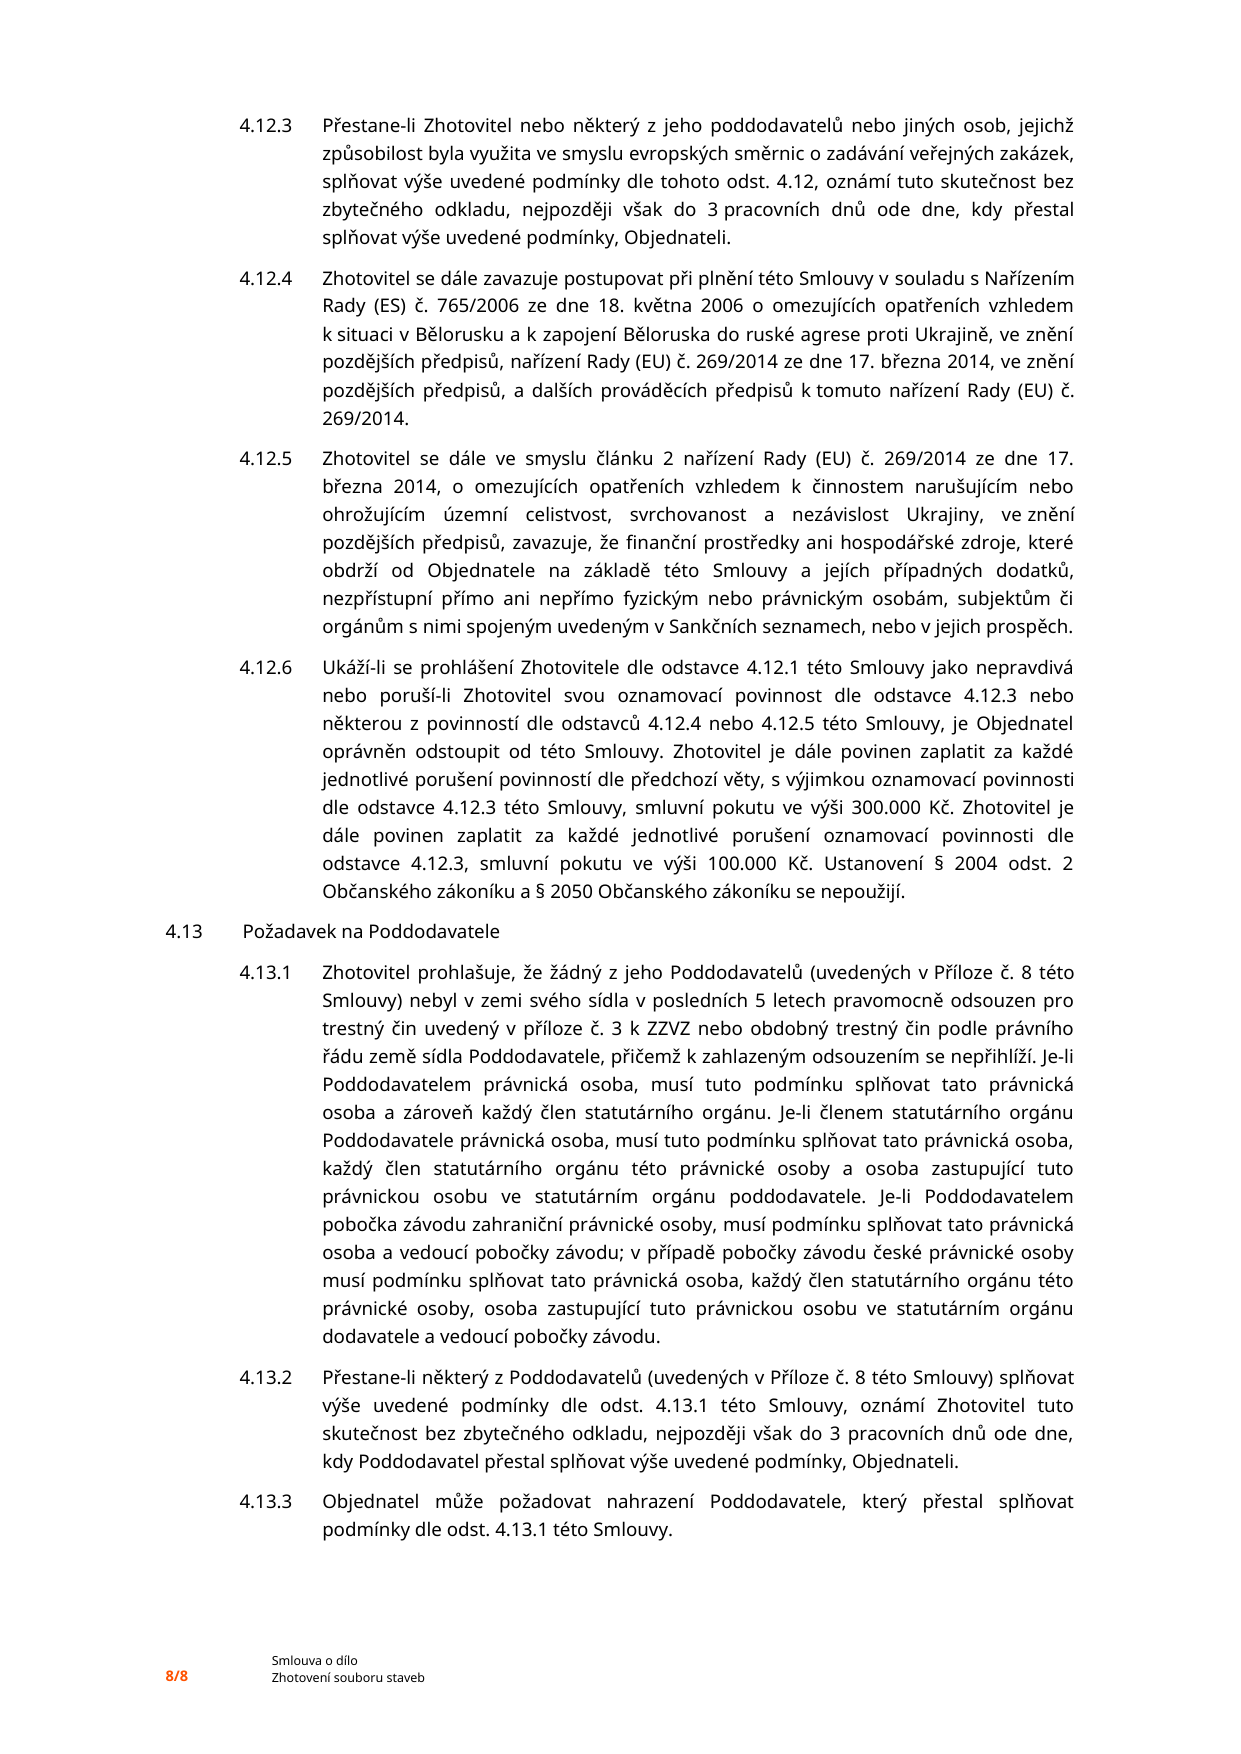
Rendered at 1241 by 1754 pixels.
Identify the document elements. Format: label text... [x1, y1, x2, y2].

text Přestane-li některý z Poddodavatelů (uvedených v Příloze č. 8 této Smlouvy) splňovat výše uvedené podmínky dle odst. 4.13.1 této Smlouvy, oznámí Zhotovitel tuto skutečnost bez zbytečného odkladu, nejpozději však do 3 pracovních dnů ode dne, kdy Poddodavatel přestal splňovat výše uvedené podmínky, Objednateli. [239, 1364, 1075, 1474]
text Zhotovitel prohlašuje, že žádný z jeho Poddodavatelů (uvedených v Příloze č. 8 této Smlouvy) nebyl v zemi svého sídla v posledních 5 letech pravomocně odsouzen pro trestný čin uvedený v příloze č. 3 k ZZVZ nebo obdobný trestný čin podle právního řádu země sídla Poddodavatele, přičemž k zahlazeným odsouzením se nepřihlíží. Je-li Poddodavatelem právnická osoba, musí tuto podmínku splňovat tato právnická osoba a zároveň každý člen statutárního orgánu. Je-li členem statutárního orgánu Poddodavatele právnická osoba, musí tuto podmínku splňovat tato právnická osoba, každý člen statutárního orgánu této právnické osoby a osoba zastupující tuto právnickou osobu ve statutárním orgánu poddodavatele. Je-li Poddodavatelem pobočka závodu zahraniční právnické osoby, musí podmínku splňovat tato právnická osoba a vedoucí pobočky závodu; v případě pobočky závodu české právnické osoby musí podmínku splňovat tato právnická osoba, každý člen statutárního orgánu této právnické osoby, osoba zastupující tuto právnickou osobu ve statutárním orgánu dodavatele a vedoucí pobočky závodu. [239, 959, 1075, 1349]
text Přestane-li Zhotovitel nebo některý z jeho poddodavatelů nebo jiných osob, jejichž způsobilost byla využita ve smyslu evropských směrnic o zadávání veřejných zakázek, splňovat výše uvedené podmínky dle tohoto odst. 4.12, oznámí tuto skutečnost bez zbytečného odkladu, nejpozději však do 3 pracovních dnů ode dne, kdy přestal splňovat výše uvedené podmínky, Objednateli. [239, 112, 1075, 250]
text Ukáží-li se prohlášení Zhotovitele dle odstavce 4.12.1 této Smlouvy jako nepravdivá nebo poruší-li Zhotovitel svou oznamovací povinnost dle odstavce 4.12.3 nebo některou z povinností dle odstavců 4.12.4 nebo 4.12.5 této Smlouvy, je Objednatel oprávněn odstoupit od této Smlouvy. Zhotovitel je dále povinen zaplatit za každé jednotlivé porušení povinností dle předchozí věty, s výjimkou oznamovací povinnosti dle odstavce 4.12.3 této Smlouvy, smluvní pokutu ve výši 300.000 Kč. Zhotovitel je dále povinen zaplatit za každé jednotlivé porušení oznamovací povinnosti dle odstavce 4.12.3, smluvní pokutu ve výši 100.000 Kč. Ustanovení § 2004 odst. 2 Občanského zákoníku a § 2050 Občanského zákoníku se nepoužijí. [239, 654, 1075, 904]
text Požadavek na Poddodavatele [165, 919, 1075, 944]
text Objednatel může požadovat nahrazení Poddodavatele, který přestal splňovat podmínky dle odst. 4.13.1 této Smlouvy. [239, 1489, 1075, 1542]
text Zhotovitel se dále ve smyslu článku 2 nařízení Rady (EU) č. 269/2014 ze dne 17. března 2014, o omezujících opatřeních vzhledem k činnostem narušujícím nebo ohrožujícím územní celistvost, svrchovanost a nezávislost Ukrajiny, ve znění pozdějších předpisů, zavazuje, že finanční prostředky ani hospodářské zdroje, které obdrží od Objednatele na základě této Smlouvy a jejích případných dodatků, nezpřístupní přímo ani nepřímo fyzickým nebo právnickým osobám, subjektům či orgánům s nimi spojeným uvedeným v Sankčních seznamech, nebo v jejich prospěch. [239, 445, 1075, 639]
text Zhotovitel se dále zavazuje postupovat při plnění této Smlouvy v souladu s Nařízením Rady (ES) č. 765/2006 ze dne 18. května 2006 o omezujících opatřeních vzhledem k situaci v Bělorusku a k zapojení Běloruska do ruské agrese proti Ukrajině, ve znění pozdějších předpisů, nařízení Rady (EU) č. 269/2014 ze dne 17. března 2014, ve znění pozdějších předpisů, a dalších prováděcích předpisů k tomuto nařízení Rady (EU) č. 269/2014. [239, 265, 1075, 430]
